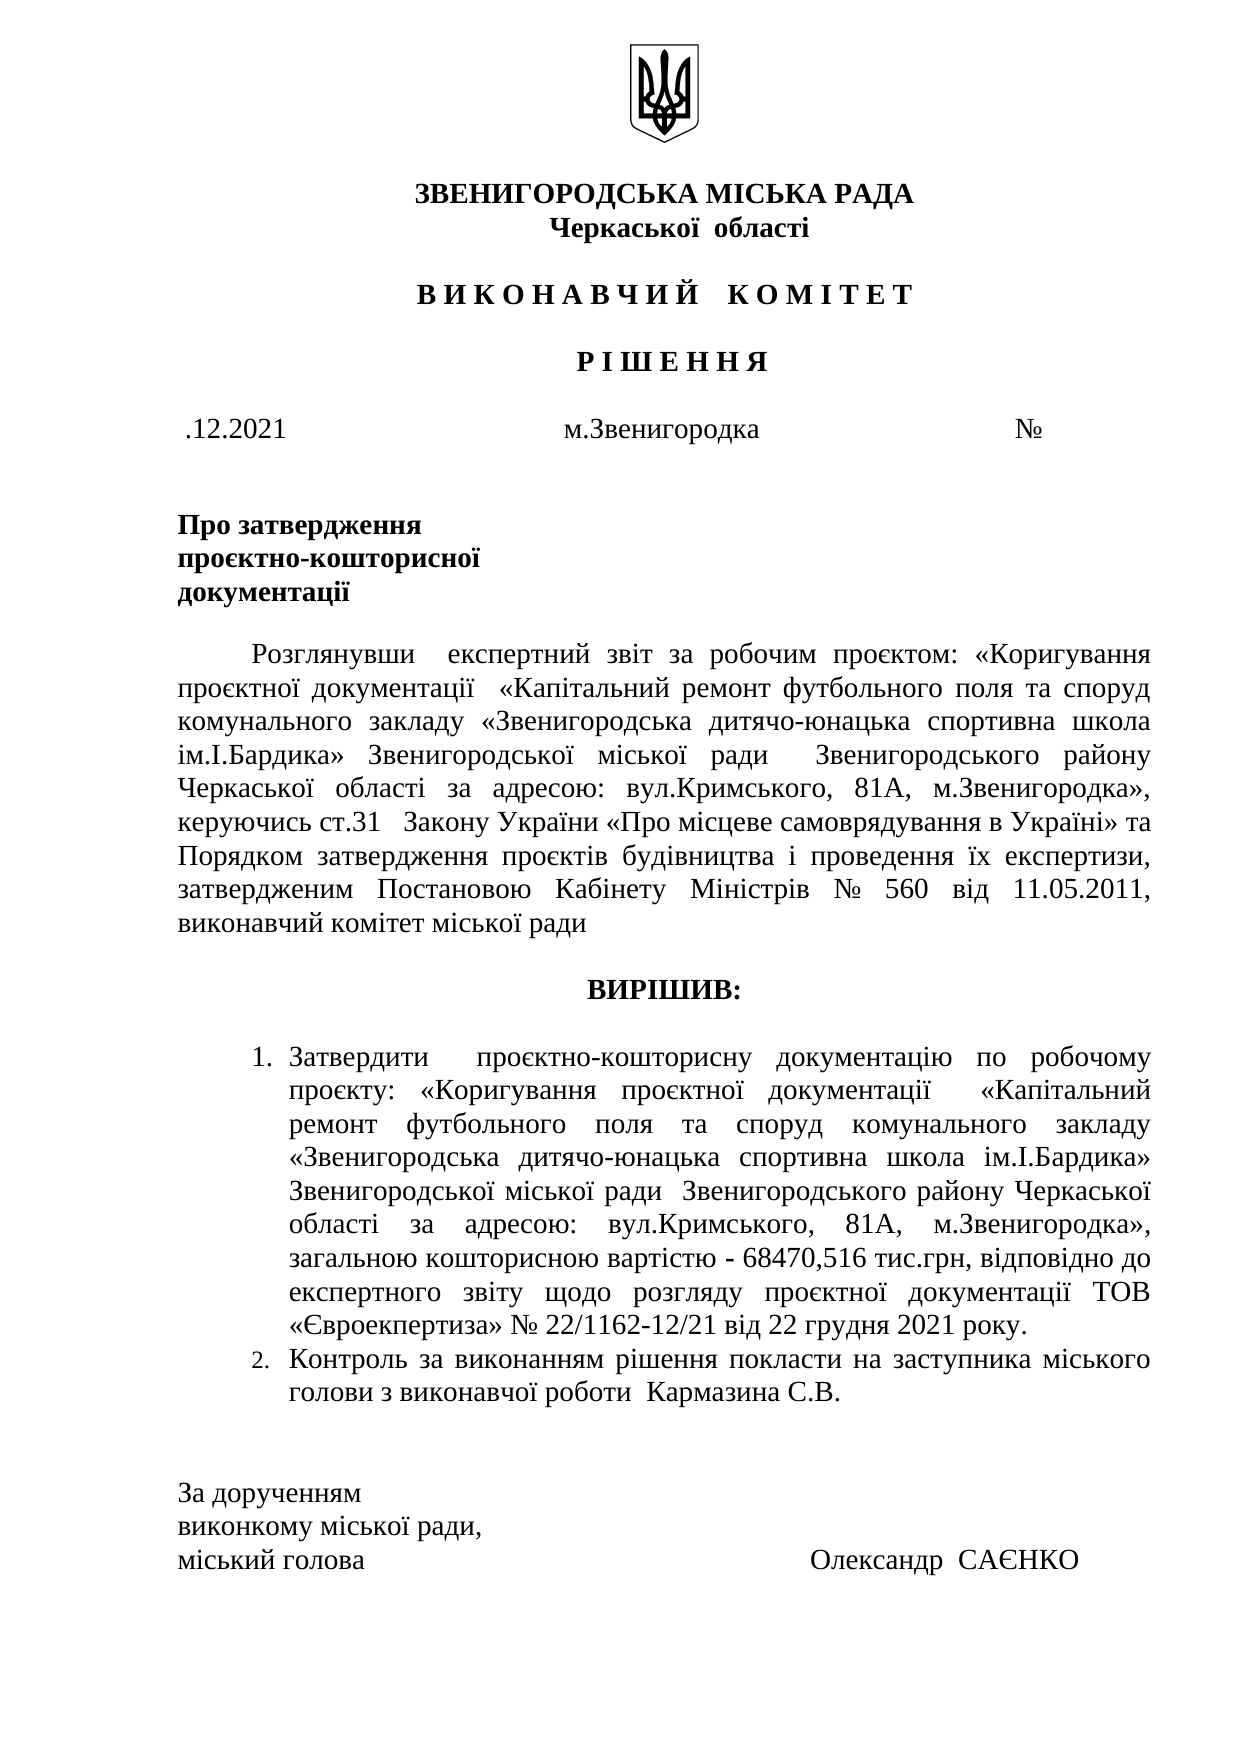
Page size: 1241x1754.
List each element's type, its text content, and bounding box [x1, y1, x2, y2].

list Контроль за виконанням рішення покласти на заступника міського голови з виконавчої роботи Кармазина С.В. [251, 1341, 1152, 1408]
text виконкому міської ради, [177, 1508, 1152, 1542]
text ВИРІШИВ: [177, 972, 1152, 1005]
text Черкаської області [177, 210, 1152, 243]
text проєктно-кошторисної [177, 541, 738, 574]
text За дорученням [177, 1475, 1152, 1508]
text Р І Ш Е Н Н Я [177, 344, 1152, 378]
text міський голова Олександр САЄНКО [177, 1542, 1152, 1576]
text Про затвердження [177, 507, 738, 541]
text .12.2021 м.Звенигородка № [177, 411, 1152, 445]
text документації [177, 574, 738, 608]
text ЗВЕНИГОРОДСЬКА МІСЬКА РАДА [177, 176, 1152, 210]
text В И К О Н А В Ч И Й К О М І Т Е Т [177, 277, 1152, 311]
text Розглянувши експертний звіт за робочим проєктом: «Коригування проєктної документації «Капітальний ремонт футбольного поля та споруд комунального закладу «Звенигородська дитячо-юнацька спортивна школа ім.І.Бардика» Звенигородської міської ради Звенигородського району Черкаської області за адресою: вул.Кримського, 81А, м.Звенигородка», керуючись ст.31 Закону України «Про місцеве самоврядування в Україні» та Порядком затвердження проєктів будівництва і проведення їх експертизи, затвердженим Постановою Кабінету Міністрів № 560 від 11.05.2011, виконавчий комітет міської ради [177, 636, 1152, 938]
list Затвердити проєктно-кошторисну документацію по робочому проєкту: «Коригування проєктної документації «Капітальний ремонт футбольного поля та споруд комунального закладу «Звенигородська дитячо-юнацька спортивна школа ім.І.Бардика» Звенигородської міської ради Звенигородського району Черкаської області за адресою: вул.Кримського, 81А, м.Звенигородка», загальною кошторисною вартістю - 68470,516 тис.грн, відповідно до експертного звіту щодо розгляду проєктної документації ТОВ «Євроекпертиза» № 22/1162-12/21 від 22 грудня 2021 року. [251, 1039, 1152, 1341]
